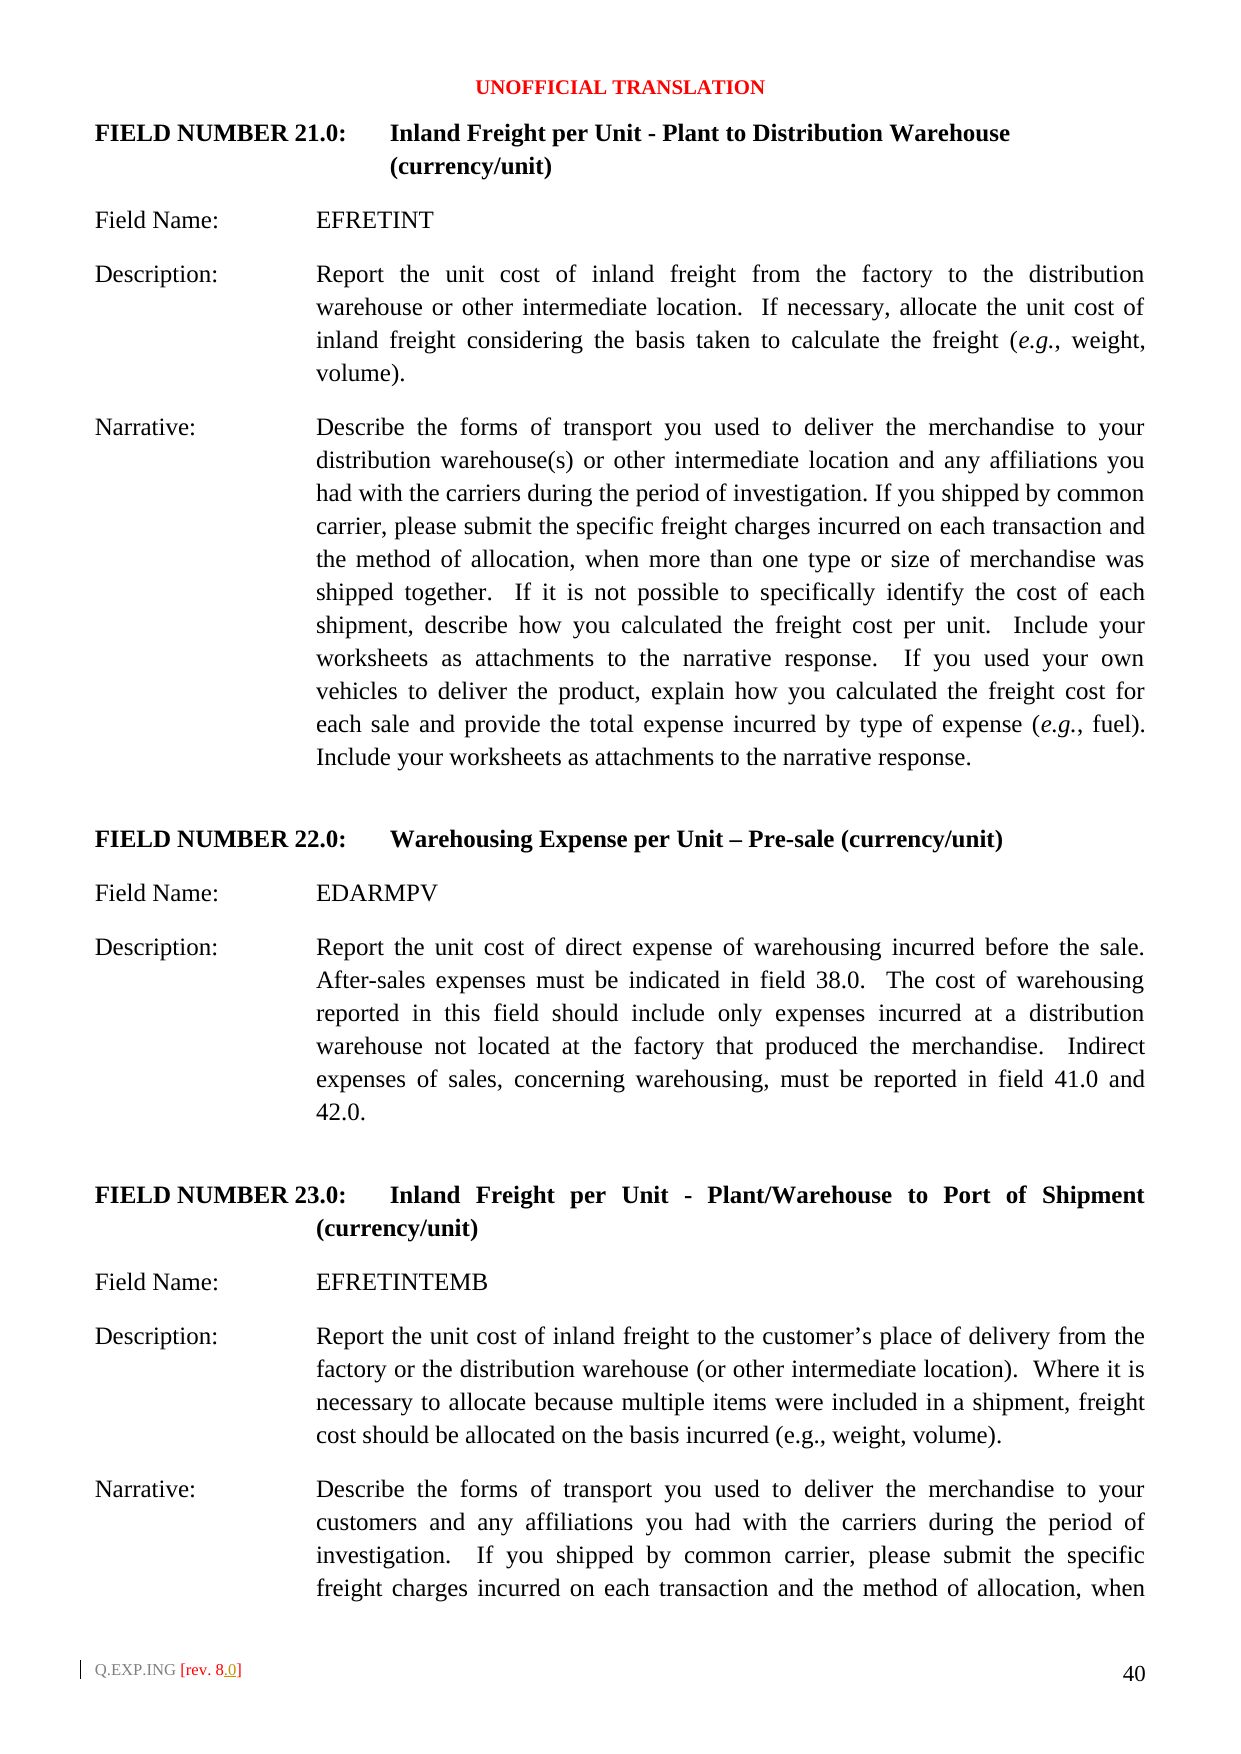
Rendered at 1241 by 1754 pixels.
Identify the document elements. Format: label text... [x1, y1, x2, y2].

text Description: Report the unit cost of inland freight from the factory to the distribution warehouse or other intermediate location. If necessary, allocate the unit cost of inland freight considering the basis taken to calculate the freight (e.g., weight, volume). [94, 259, 1146, 387]
text Field Name: EFRETINTEMB [94, 1267, 1146, 1296]
text Field Name: EDARMPV [94, 878, 1146, 907]
text FIELD NUMBER 23.0: Inland Freight per Unit - Plant/Warehouse to Port of Shipment (currency/unit) [94, 1180, 1146, 1242]
text Field Name: EFRETINT [94, 205, 1146, 234]
text FIELD NUMBER 22.0: Warehousing Expense per Unit – Pre-sale (currency/unit) [94, 824, 1146, 853]
text Description: Report the unit cost of inland freight to the customer’s place of delivery from the factory or the distribution warehouse (or other intermediate location). Where it is necessary to allocate because multiple items were included in a shipment, freight cost should be allocated on the basis incurred (e.g., weight, volume). [94, 1321, 1146, 1448]
text Narrative: Describe the forms of transport you used to deliver the merchandise to your distribution warehouse(s) or other intermediate location and any affiliations you had with the carriers during the period of investigation. If you shipped by common carrier, please submit the specific freight charges incurred on each transaction and the method of allocation, when more than one type or size of merchandise was shipped together. If it is not possible to specifically identify the cost of each shipment, describe how you calculated the freight cost per unit. Include your worksheets as attachments to the narrative response. If you used your own vehicles to deliver the product, explain how you calculated the freight cost for each sale and provide the total expense incurred by type of expense (e.g., fuel). Include your worksheets as attachments to the narrative response. [94, 412, 1146, 771]
text FIELD NUMBER 21.0: Inland Freight per Unit - Plant to Distribution Warehouse (currency/unit) [94, 118, 1146, 180]
text Description: Report the unit cost of direct expense of warehousing incurred before the sale. After-sales expenses must be indicated in field 38.0. The cost of warehousing reported in this field should include only expenses incurred at a distribution warehouse not located at the factory that produced the merchandise. Indirect expenses of sales, concerning warehousing, must be reported in field 41.0 and 42.0. [94, 932, 1146, 1126]
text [94, 1474, 1146, 1601]
